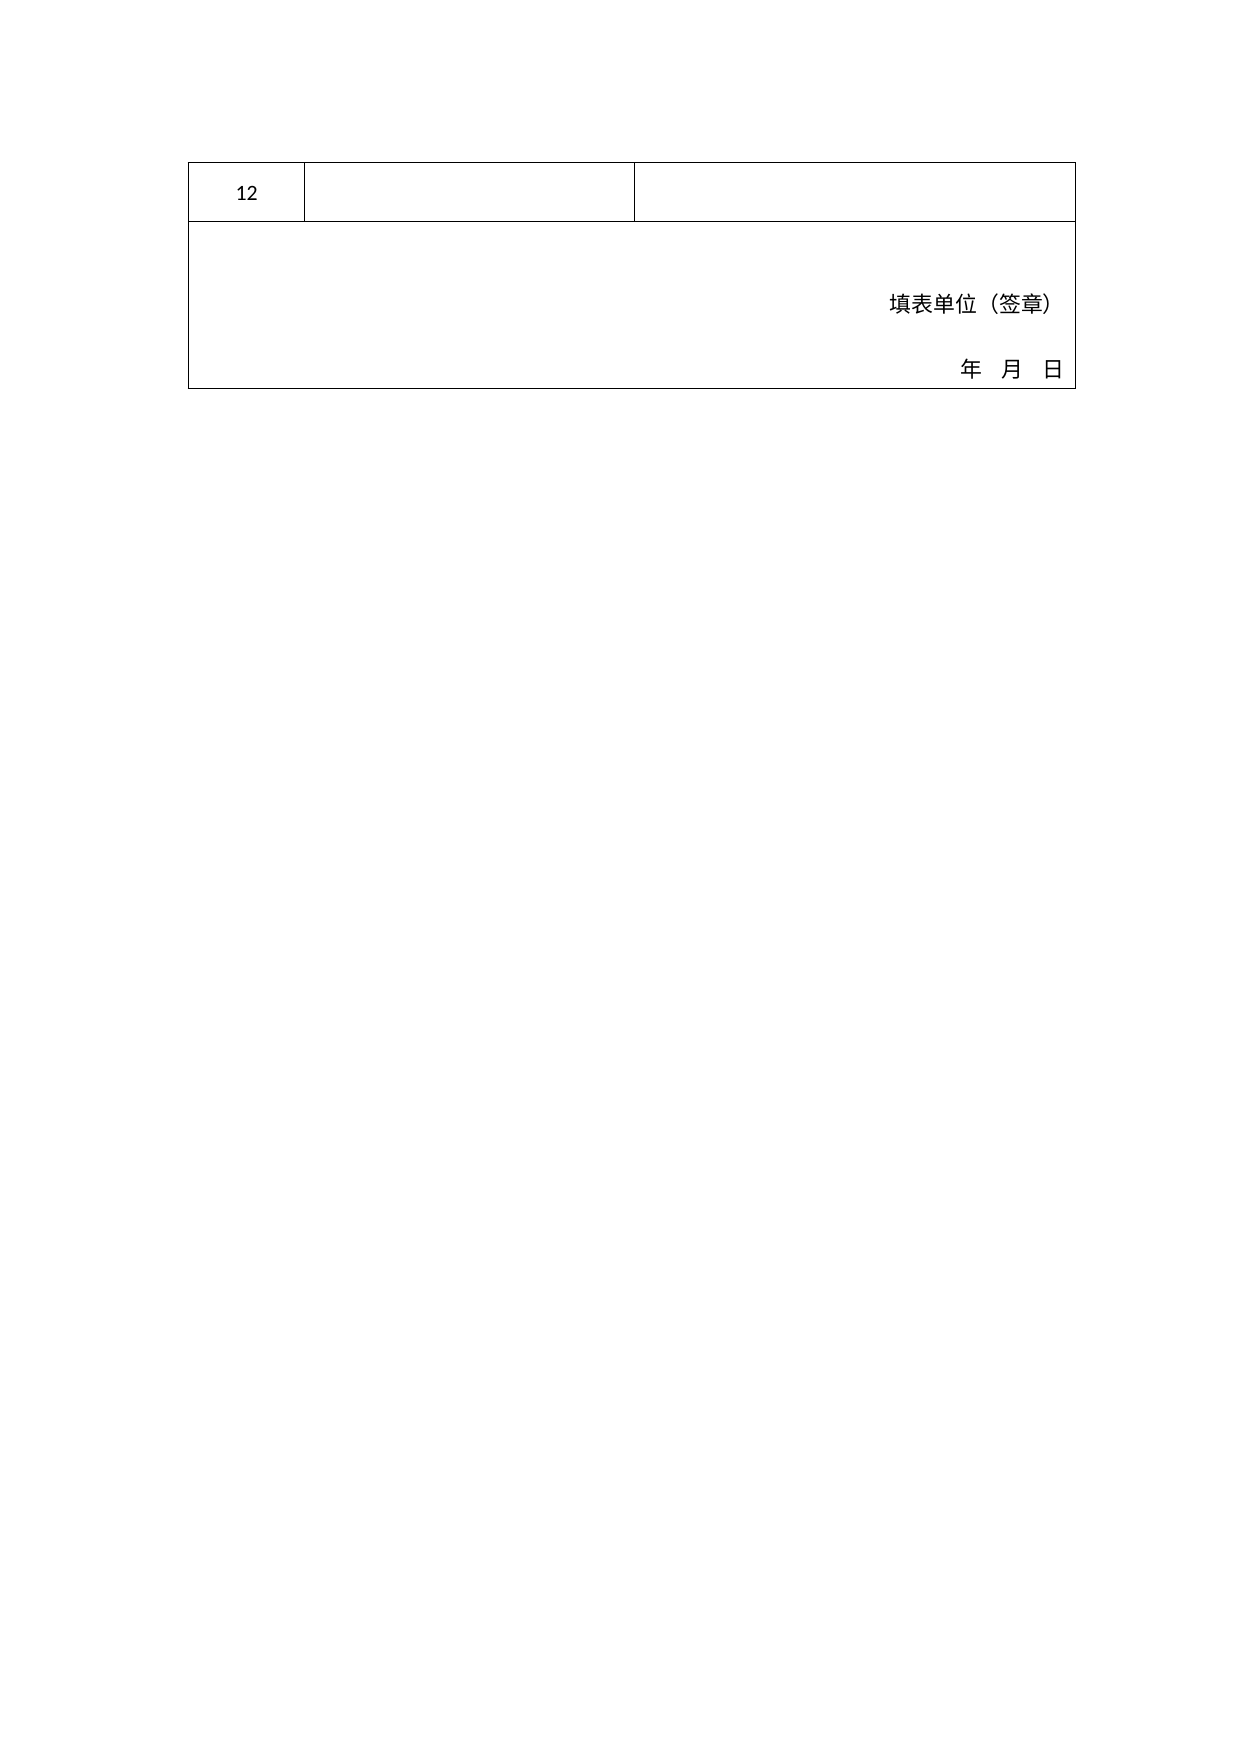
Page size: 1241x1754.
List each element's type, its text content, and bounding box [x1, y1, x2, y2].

table_cell 12 [189, 163, 304, 221]
table_cell [635, 163, 1075, 221]
table_cell [305, 163, 634, 221]
table_cell 填表单位（签章） 年 月 日 [189, 222, 1075, 388]
